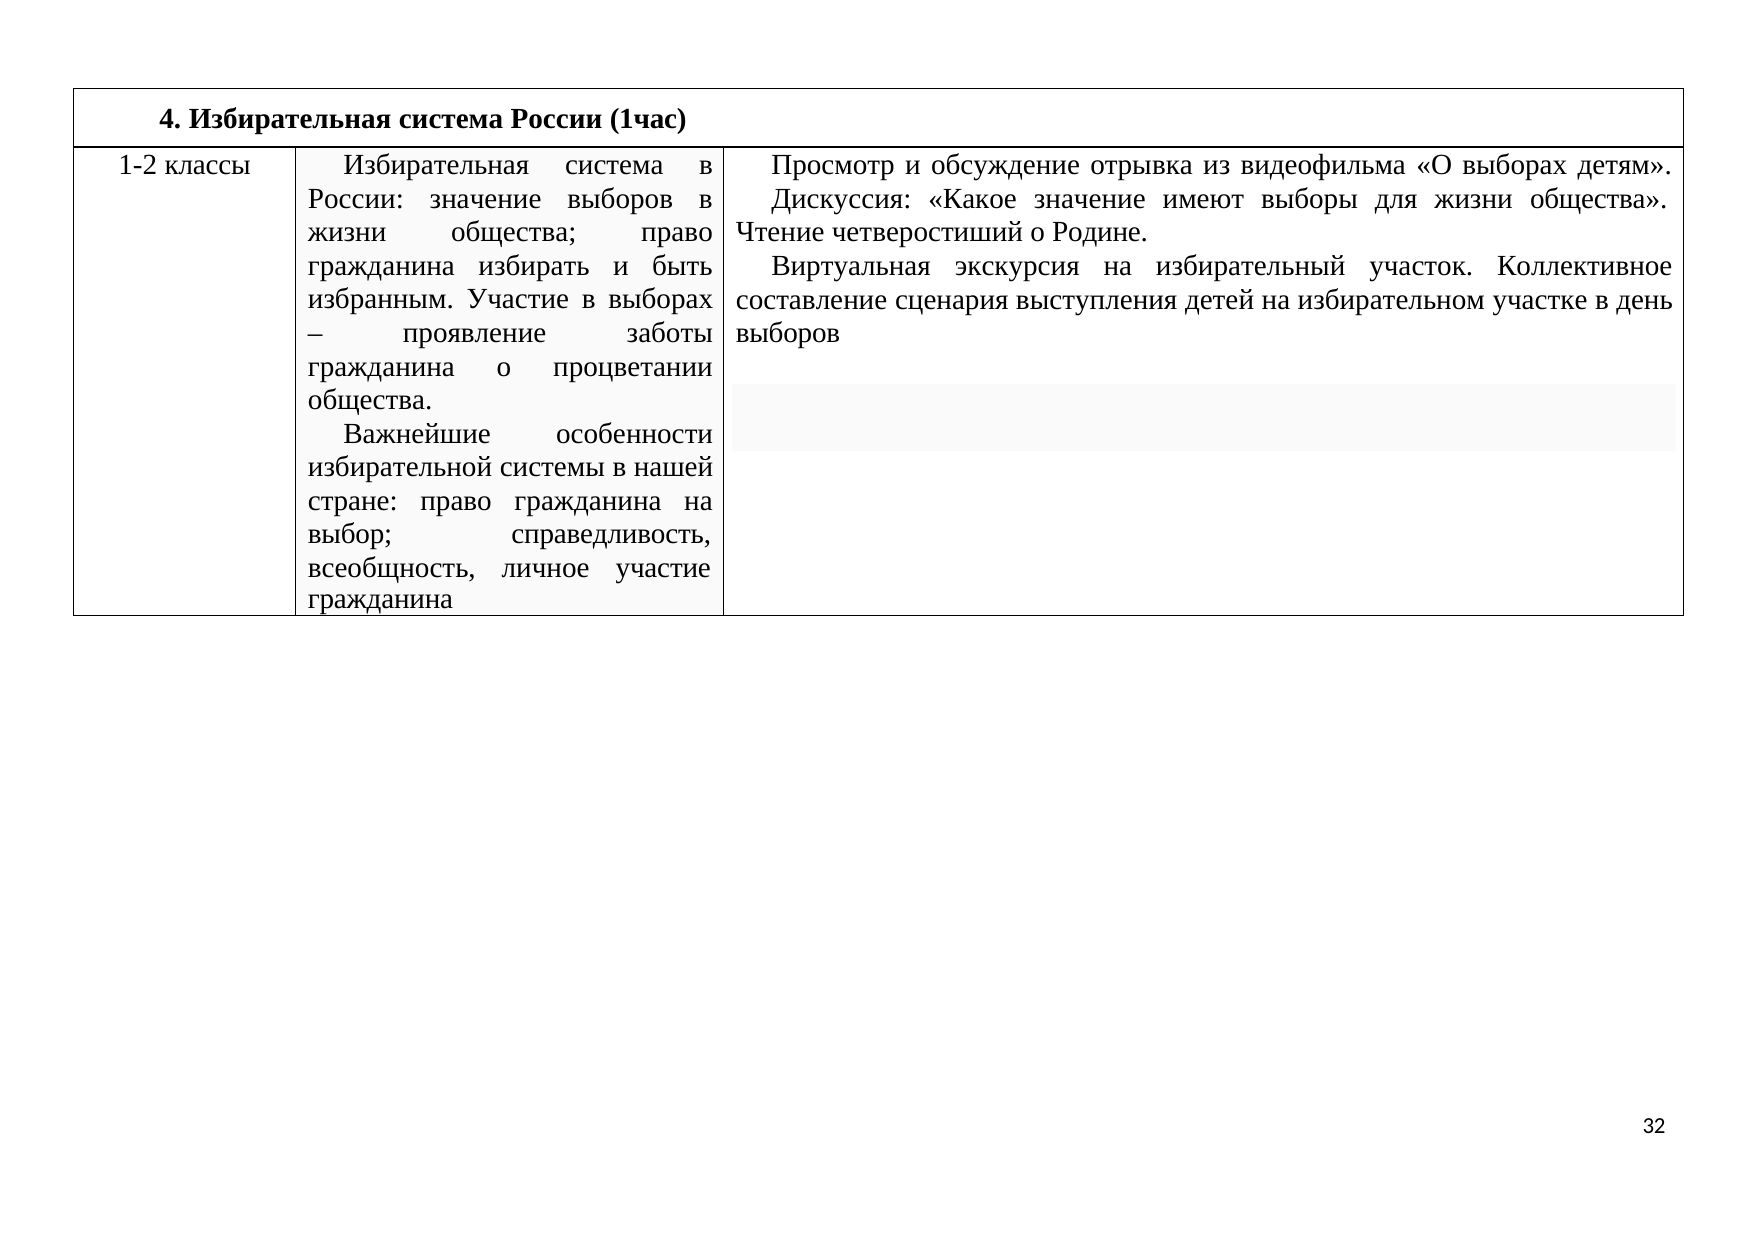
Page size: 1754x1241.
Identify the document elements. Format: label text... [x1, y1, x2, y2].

table_cell [296, 148, 304, 615]
table_header 4. Избирательная система России (1час) [74, 89, 1683, 146]
table_cell [716, 148, 723, 615]
table_cell Избирательная система в России: значение выборов в жизни общества; право гражданина избирать и быть избранным. Участие в выборах – проявление заботы гражданина о процветании общества. Важнейшие особенности избирательной системы в нашей стране: право гражданина на выбор; справедливость, всеобщность, личное участие гражданина [304, 148, 716, 615]
table_cell Просмотр и обсуждение отрывка из видеофильма «О выборах детям». Дискуссия: «Какое значение имеют выборы для жизни общества». Чтение четверостиший о Родине. Виртуальная экскурсия на избирательный участок. Коллективное составление сценария выступления детей на избирательном участке в день выборов [724, 148, 1683, 615]
table_cell 1-2 классы [74, 148, 295, 615]
